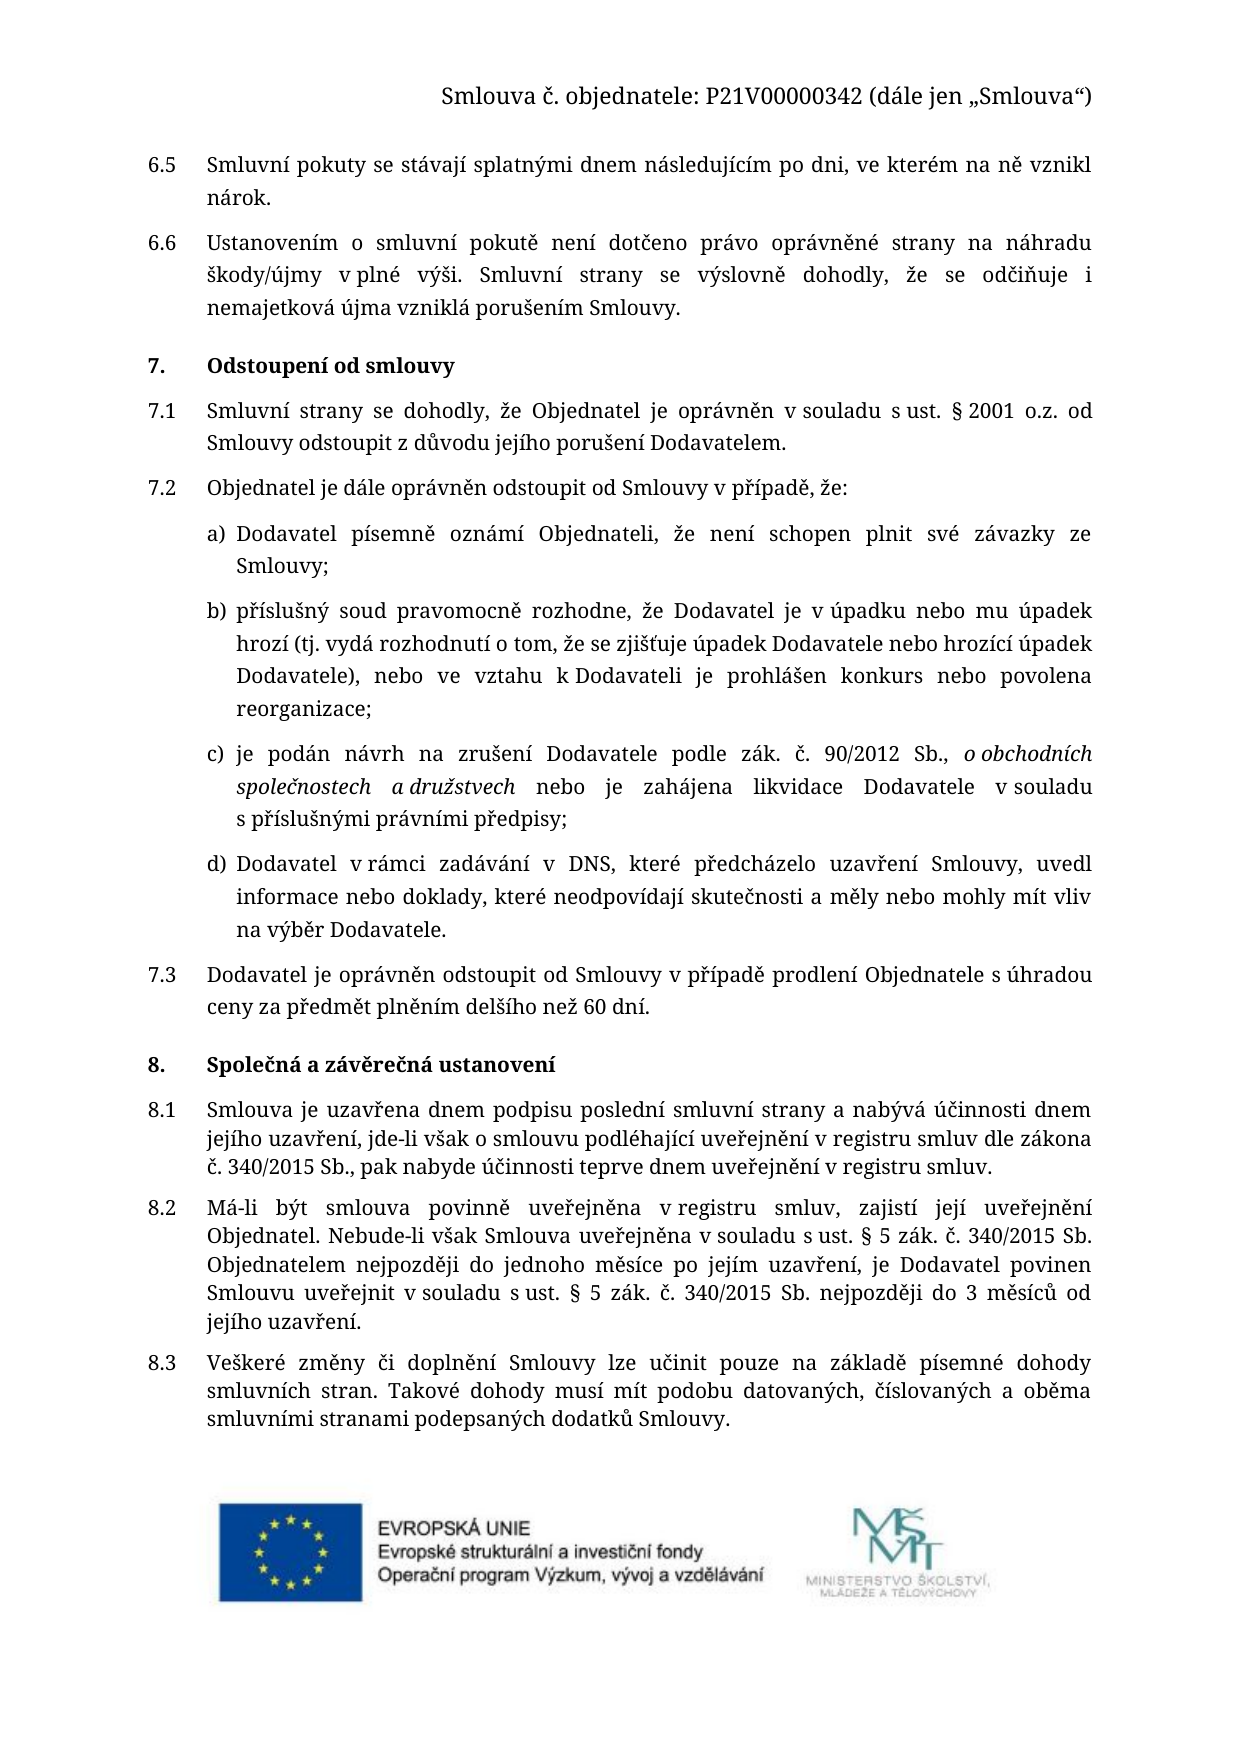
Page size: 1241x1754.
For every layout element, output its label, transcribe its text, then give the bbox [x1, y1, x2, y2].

list Společná a závěrečná ustanovení [148, 1050, 1093, 1078]
list Má-li být smlouva povinně uveřejněna v registru smluv, zajistí její uveřejnění Objednatel. Nebude-li však Smlouva uveřejněna v souladu s ust. § 5 zák. č. 340/2015 Sb. Objednatelem nejpozději do jednoho měsíce po jejím uzavření, je Dodavatel povinen Smlouvu uveřejnit v souladu s ust. § 5 zák. č. 340/2015 Sb. nejpozději do 3 měsíců od jejího uzavření. [148, 1193, 1093, 1335]
list Smluvní pokuty se stávají splatnými dnem následujícím po dni, ve kterém na ně vznikl nárok. [148, 150, 1093, 211]
list příslušný soud pravomocně rozhodne, že Dodavatel je v úpadku nebo mu úpadek hrozí (tj. vydá rozhodnutí o tom, že se zjišťuje úpadek Dodavatele nebo hrozící úpadek Dodavatele), nebo ve vztahu k Dodavateli je prohlášen konkurs nebo povolena reorganizace; [207, 596, 1093, 723]
list Dodavatel v rámci zadávání v DNS, které předcházelo uzavření Smlouvy, uvedl informace nebo doklady, které neodpovídají skutečnosti a měly nebo mohly mít vliv na výběr Dodavatele. [207, 849, 1093, 943]
picture [147, 1456, 1068, 1638]
list je podán návrh na zrušení Dodavatele podle zák. č. 90/2012 Sb., o obchodních společnostech a družstvech nebo je zahájena likvidace Dodavatele v souladu s příslušnými právními předpisy; [207, 739, 1093, 833]
list Objednatel je dále oprávněn odstoupit od Smlouvy v případě, že: [148, 473, 1093, 502]
list Ustanovením o smluvní pokutě není dotčeno právo oprávněné strany na náhradu škody/újmy v plné výši. Smluvní strany se výslovně dohodly, že se odčiňuje i nemajetková újma vzniklá porušením Smlouvy. [148, 228, 1093, 322]
list Dodavatel je oprávněn odstoupit od Smlouvy v případě prodlení Objednatele s úhradou ceny za předmět plněním delšího než 60 dní. [148, 960, 1093, 1021]
list Smlouva je uzavřena dnem podpisu poslední smluvní strany a nabývá účinnosti dnem jejího uzavření, jde-li však o smlouvu podléhající uveřejnění v registru smluv dle zákona č. 340/2015 Sb., pak nabyde účinnosti teprve dnem uveřejnění v registru smluv. [148, 1095, 1093, 1181]
list Odstoupení od smlouvy [148, 351, 1093, 379]
list Veškeré změny či doplnění Smlouvy lze učinit pouze na základě písemné dohody smluvních stran. Takové dohody musí mít podobu datovaných, číslovaných a oběma smluvními stranami podepsaných dodatků Smlouvy. [148, 1348, 1093, 1433]
list Dodavatel písemně oznámí Objednateli, že není schopen plnit své závazky ze Smlouvy; [207, 519, 1093, 580]
list Smluvní strany se dohodly, že Objednatel je oprávněn v souladu s ust. § 2001 o.z. od Smlouvy odstoupit z důvodu jejího porušení Dodavatelem. [148, 396, 1093, 457]
